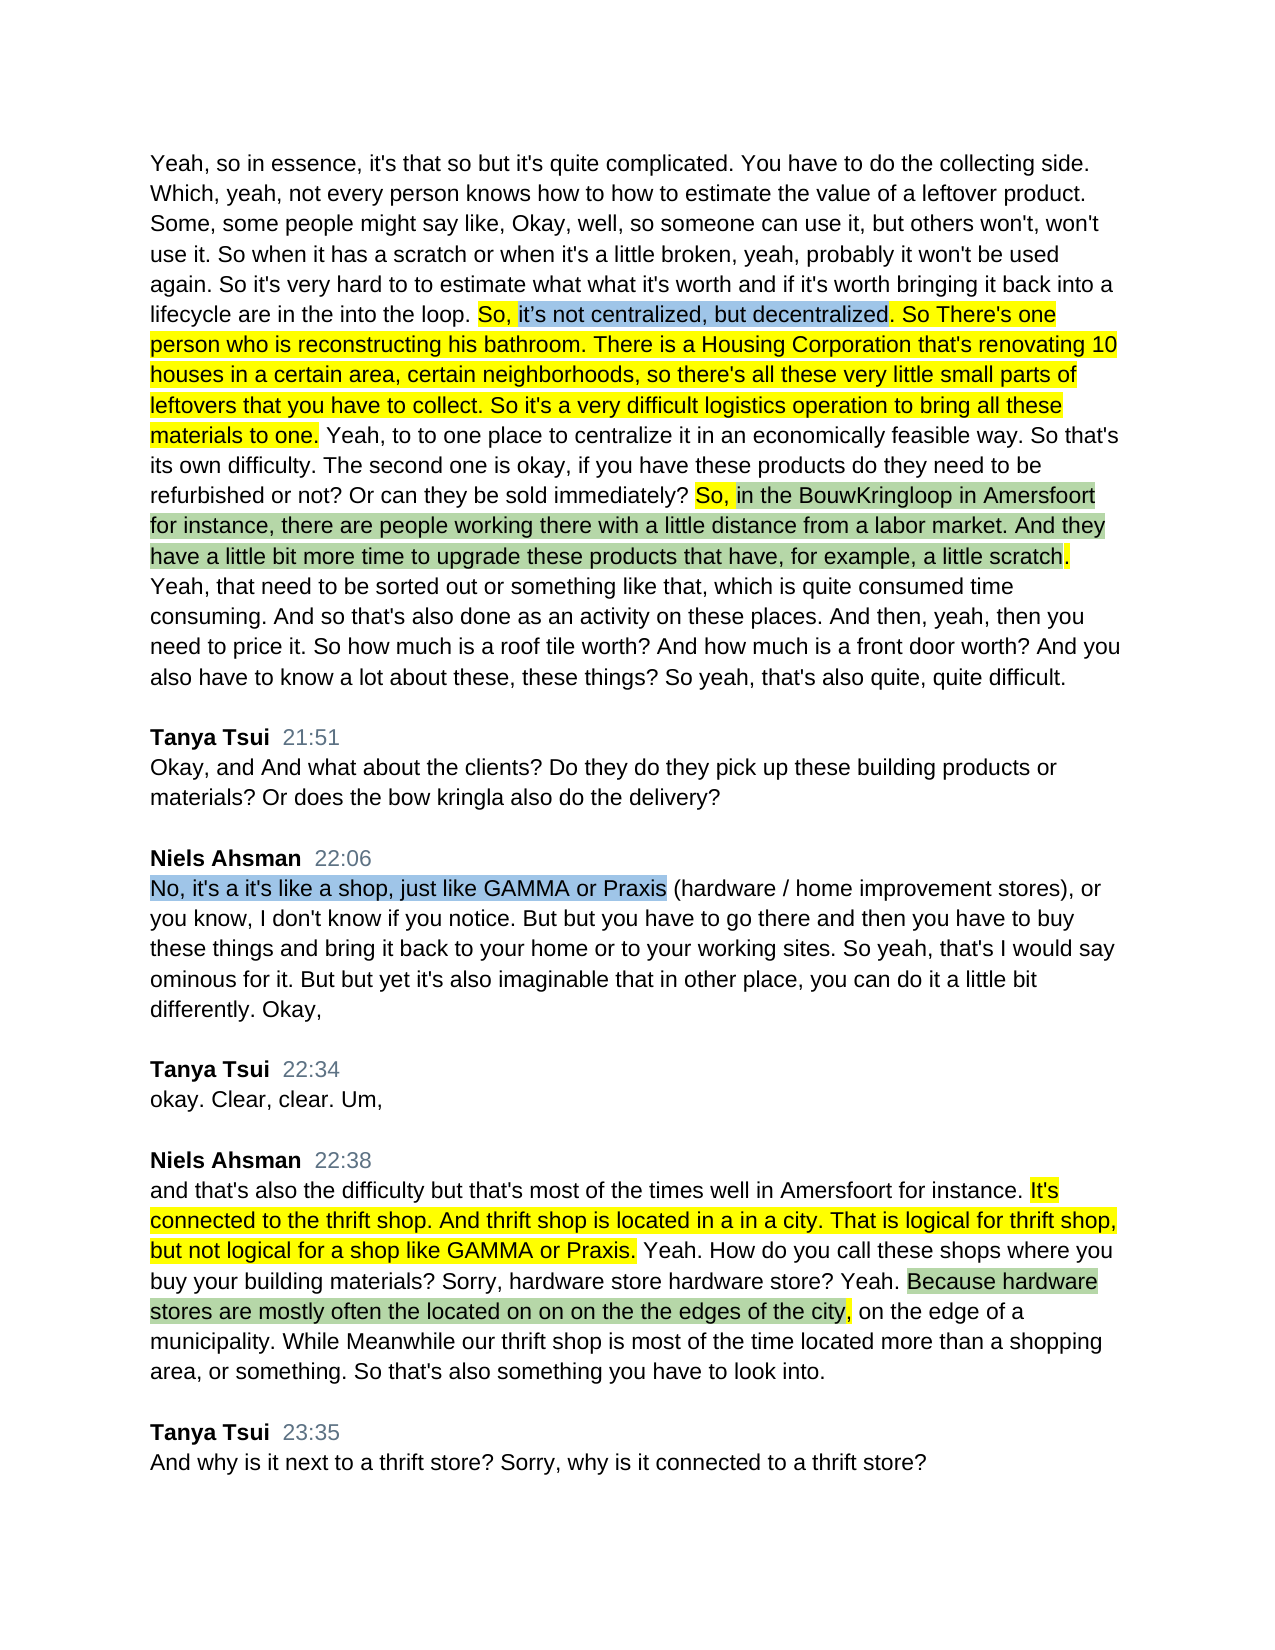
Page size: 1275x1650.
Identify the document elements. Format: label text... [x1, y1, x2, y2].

text Niels Ahsman 22:06 [150, 845, 1125, 871]
text And why is it next to a thrift store? Sorry, why is it connected to a thrift store? [150, 1449, 1125, 1475]
text Tanya Tsui 23:35 [150, 1419, 1125, 1445]
text No, it's a it's like a shop, just like GAMMA or Praxis (hardware / home improvement stores), or you know, I don't know if you notice. But but you have to go there and then you have to buy these things and bring it back to your home or to your working sites. So yeah, that's I would say ominous for it. But but yet it's also imaginable that in other place, you can do it a little bit differently. Okay, [150, 875, 1125, 1022]
text Niels Ahsman 22:38 [150, 1147, 1125, 1173]
text Yeah, so in essence, it's that so but it's quite complicated. You have to do the collecting side. Which, yeah, not every person knows how to how to estimate the value of a leftover product. Some, some people might say like, Okay, well, so someone can use it, but others won't, won't use it. So when it has a scratch or when it's a little broken, yeah, probably it won't be used again. So it's very hard to to estimate what what it's worth and if it's worth bringing it back into a lifecycle are in the into the loop. So, it’s not centralized, but decentralized. So There's one person who is reconstructing his bathroom. There is a Housing Corporation that's renovating 10 houses in a certain area, certain neighborhoods, so there's all these very little small parts of leftovers that you have to collect. So it's a very difficult logistics operation to bring all these materials to one. Yeah, to to one place to centralize it in an economically feasible way. So that's its own difficulty. The second one is okay, if you have these products do they need to be refurbished or not? Or can they be sold immediately? So, in the BouwKringloop in Amersfoort for instance, there are people working there with a little distance from a labor market. And they have a little bit more time to upgrade these products that have, for example, a little scratch. Yeah, that need to be sorted out or something like that, which is quite consumed time consuming. And so that's also done as an activity on these places. And then, yeah, then you need to price it. So how much is a roof tile worth? And how much is a front door worth? And you also have to know a lot about these, these things? So yeah, that's also quite, quite difficult. [150, 150, 1125, 690]
text and that's also the difficulty but that's most of the times well in Amersfoort for instance. It's connected to the thrift shop. And thrift shop is located in a in a city. That is logical for thrift shop, but not logical for a shop like GAMMA or Praxis. Yeah. How do you call these shops where you buy your building materials? Sorry, hardware store hardware store? Yeah. Because hardware stores are mostly often the located on on on the the edges of the city, on the edge of a municipality. While Meanwhile our thrift shop is most of the time located more than a shopping area, or something. So that's also something you have to look into. [150, 1177, 1125, 1385]
text okay. Clear, clear. Um, [150, 1086, 1125, 1113]
text Tanya Tsui 22:34 [150, 1056, 1125, 1083]
text Tanya Tsui 21:51 [150, 724, 1125, 750]
text Okay, and And what about the clients? Do they do they pick up these building products or materials? Or does the bow kringla also do the delivery? [150, 754, 1125, 811]
